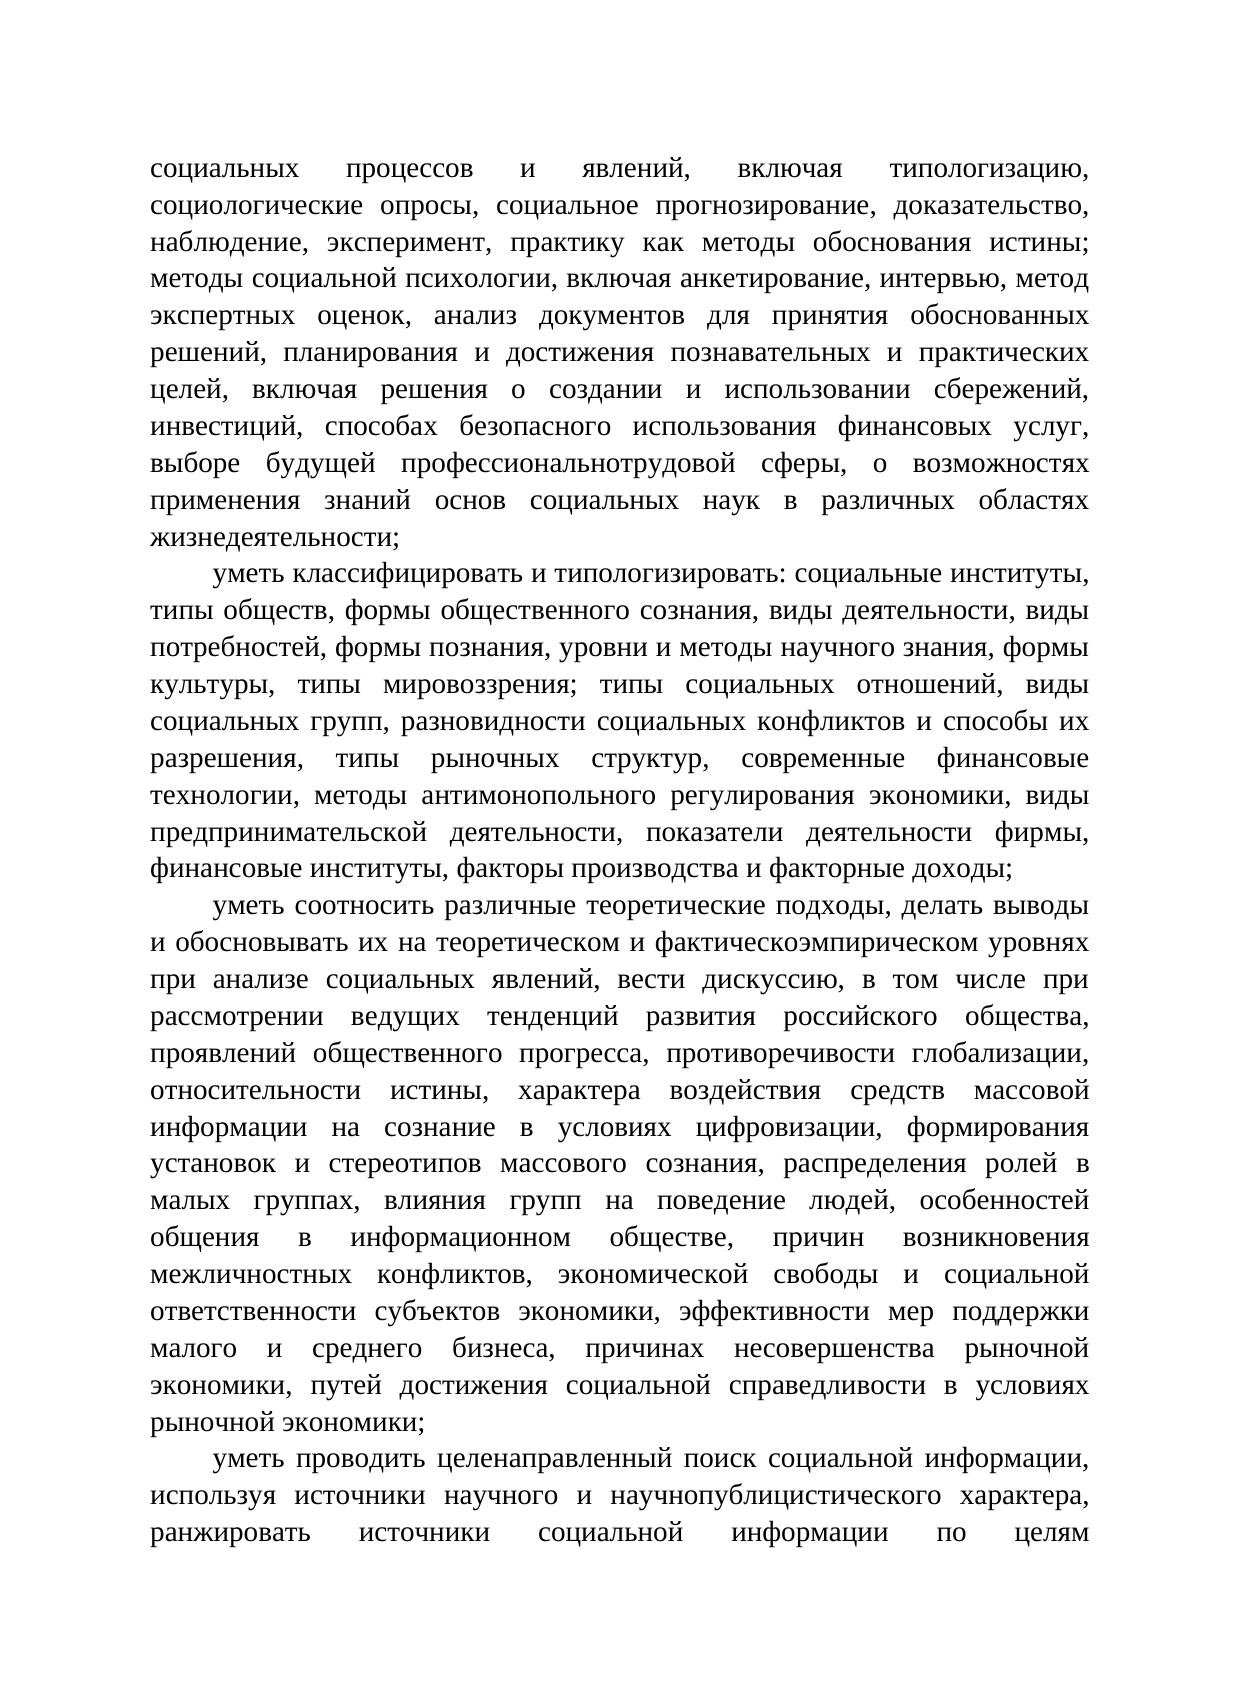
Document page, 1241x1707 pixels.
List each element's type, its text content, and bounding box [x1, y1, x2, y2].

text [150, 150, 1090, 552]
text уметь классифицировать и типологизировать: социальные институты, типы обществ, формы общественного сознания, виды деятельности, виды потребностей, формы познания, уровни и методы научного знания, формы культуры, типы мировоззрения; типы социальных отношений, виды социальных групп, разновидности социальных конфликтов и способы их разрешения, типы рыночных структур, современные финансовые технологии, методы антимонопольного регулирования экономики, виды предпринимательской деятельности, показатели деятельности фирмы, финансовые институты, факторы производства и факторные доходы; [150, 556, 1090, 884]
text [150, 1441, 1090, 1548]
text уметь соотносить различные теоретические подходы, делать выводы и обосновывать их на теоретическом и фактическоэмпирическом уровнях при анализе социальных явлений, вести дискуссию, в том числе при рассмотрении ведущих тенденций развития российского общества, проявлений общественного прогресса, противоречивости глобализации, относительности истины, характера воздействия средств массовой информации на сознание в условиях цифровизации, формирования установок и стереотипов массового сознания, распределения ролей в малых группах, влияния групп на поведение людей, особенностей общения в информационном обществе, причин возникновения межличностных конфликтов, экономической свободы и социальной ответственности субъектов экономики, эффективности мер поддержки малого и среднего бизнеса, причинах несовершенства рыночной экономики, путей достижения социальной справедливости в условиях рыночной экономики; [150, 887, 1090, 1437]
